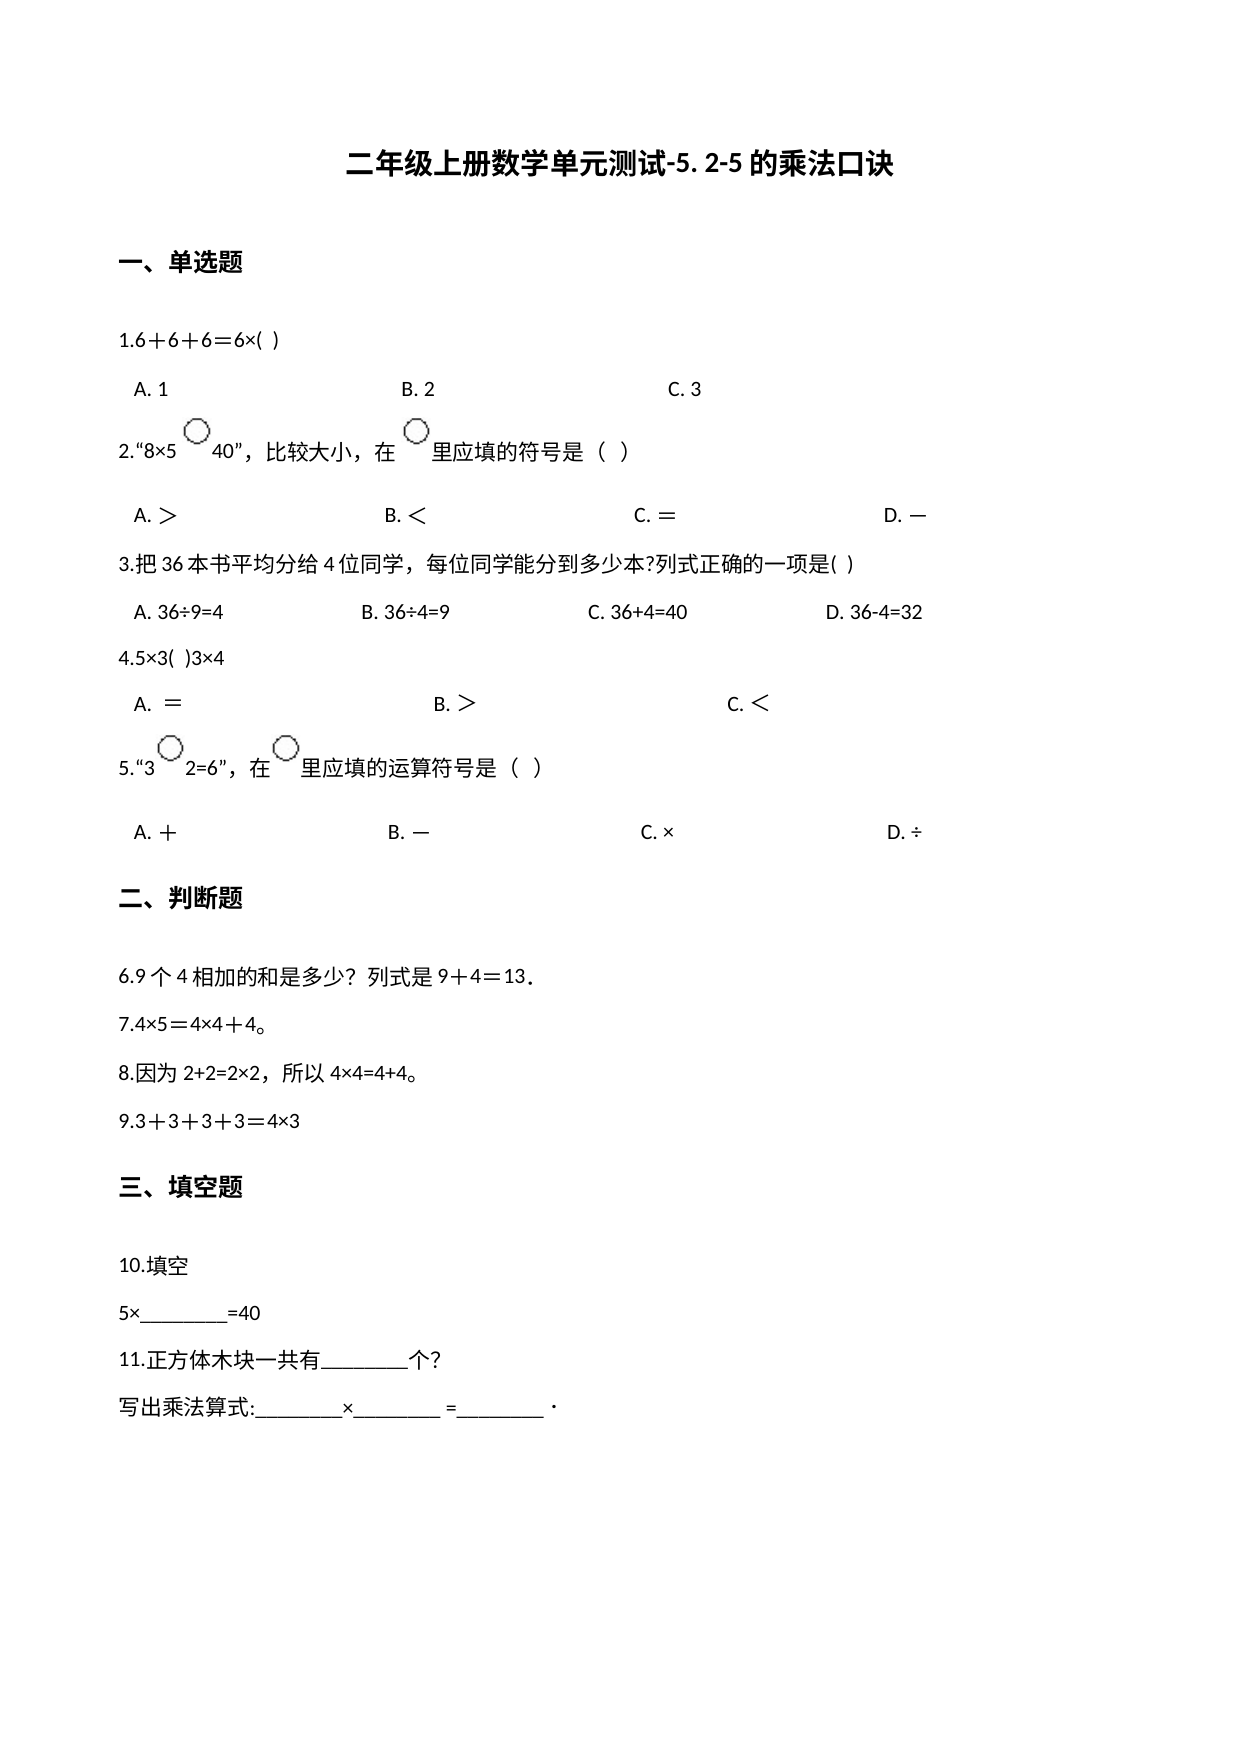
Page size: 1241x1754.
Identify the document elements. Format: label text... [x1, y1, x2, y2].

text A. ＞ B. ＜ C. ＝ D. － [134, 499, 1122, 531]
text 1.6＋6＋6＝6×( ) [118, 324, 1122, 356]
picture [379, 518, 385, 525]
picture [878, 518, 884, 525]
text 5.“32=6”，在里应填的运算符号是（ ） [118, 734, 1122, 799]
text A. 36÷9=4 B. 36÷4=9 C. 36+4=40 D. 36-4=32 [134, 595, 1122, 628]
text 11.正方体木块一共有________个？ [118, 1342, 1122, 1375]
picture [401, 417, 431, 446]
text 6.9个4相加的和是多少？列式是9＋4＝13． [118, 959, 1122, 992]
text 7.4×5＝4×4＋4。 [118, 1008, 1122, 1040]
text 5×________=40 [118, 1297, 1122, 1329]
text A. ＝ B. ＞ C. ＜ [134, 687, 1122, 719]
text 一、单选题 [118, 228, 1122, 293]
text A. ＋ B. － C. × D. ÷ [134, 815, 1122, 848]
text 2.“8×5 40”，比较大小，在 里应填的符号是（ ） [118, 418, 1122, 483]
text 写出乘法算式:________×________ =________． [118, 1391, 1122, 1423]
text 二年级上册数学单元测试-5. 2-5的乘法口诀 [118, 129, 1122, 194]
text 二、判断题 [118, 864, 1122, 929]
text 4.5×3( )3×4 [118, 641, 1122, 674]
text 8.因为2+2=2×2，所以4×4=4+4。 [118, 1056, 1122, 1088]
text A. 1 B. 2 C. 3 [134, 372, 1122, 404]
text 3.把36本书平均分给4位同学，每位同学能分到多少本?列式正确的一项是( ) [118, 547, 1122, 579]
picture [270, 734, 301, 763]
picture [182, 417, 212, 446]
picture [155, 734, 185, 763]
text 10.填空 [118, 1248, 1122, 1281]
text 三、填空题 [118, 1153, 1122, 1218]
text 9.3＋3＋3＋3＝4×3 [118, 1104, 1122, 1137]
